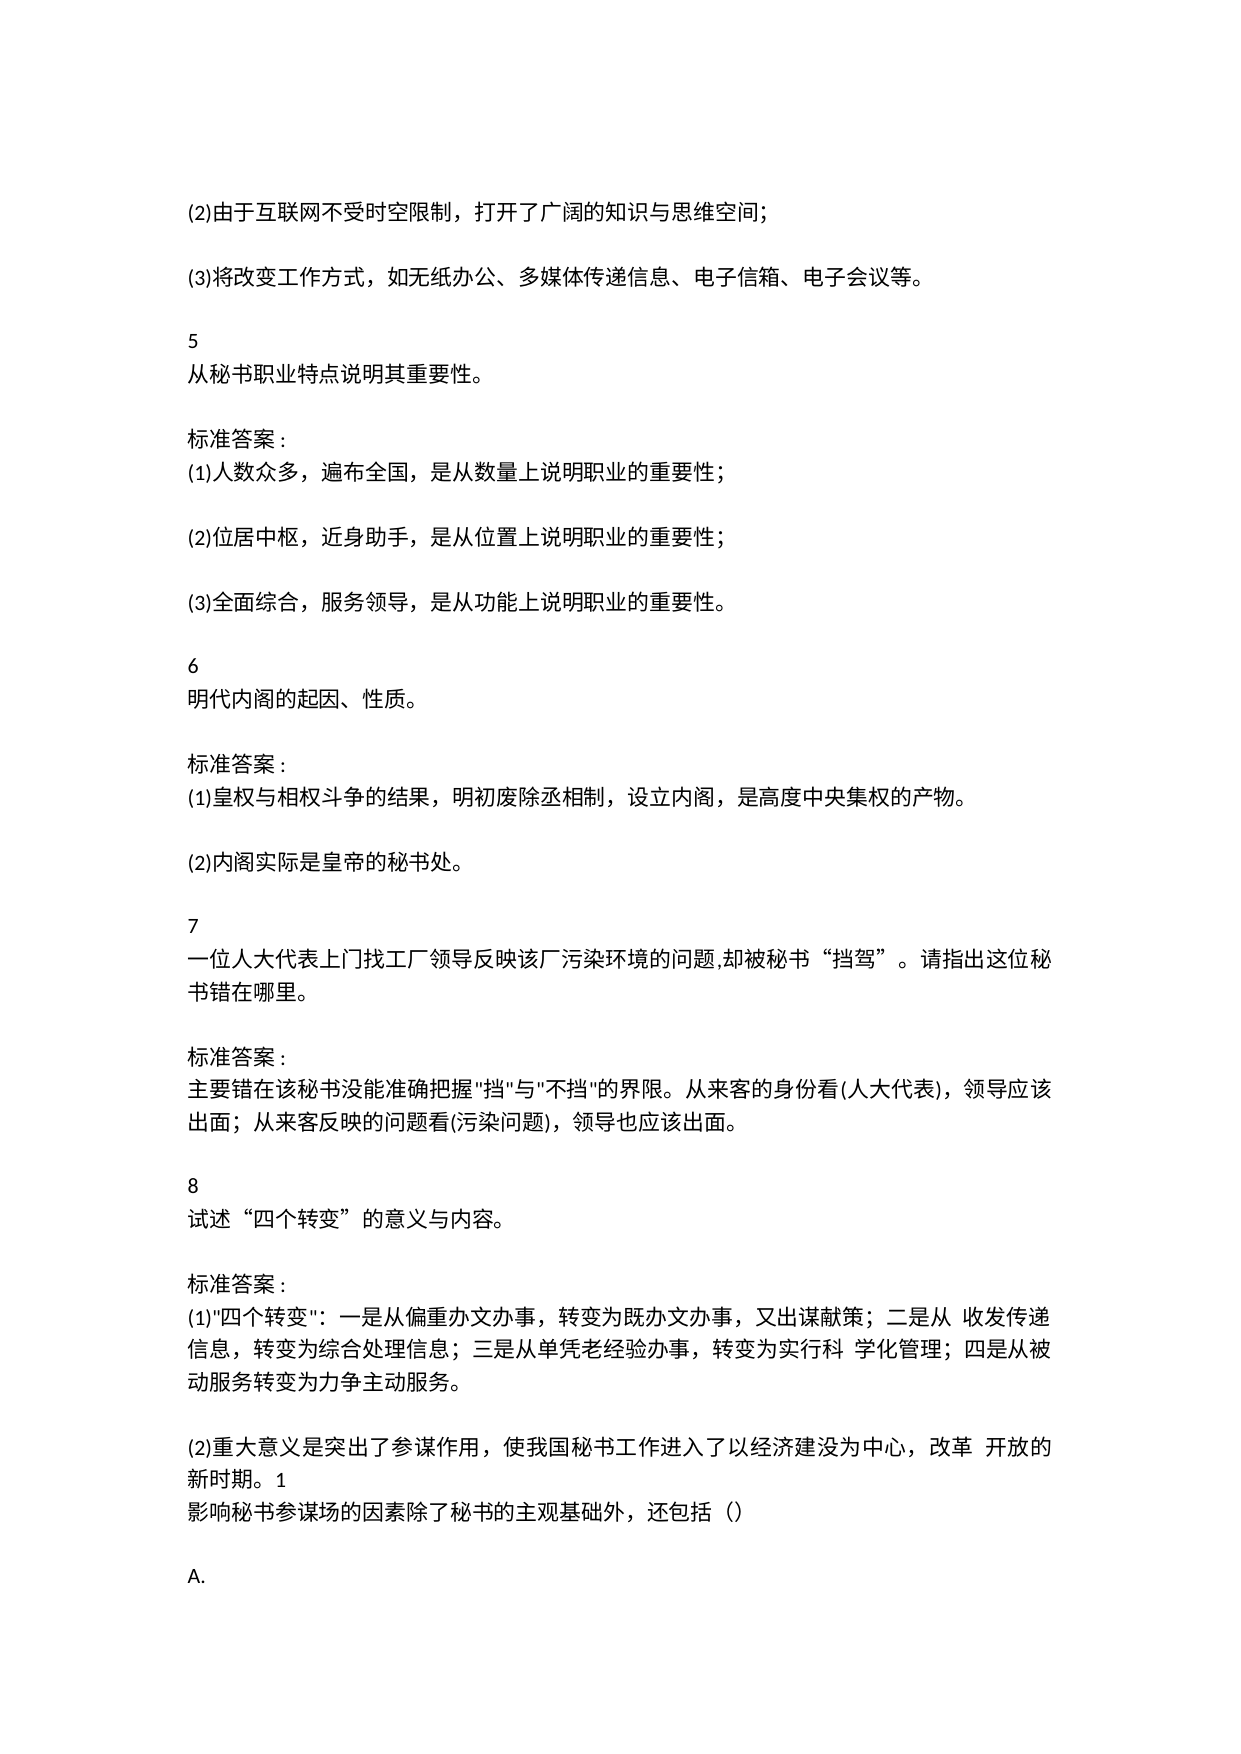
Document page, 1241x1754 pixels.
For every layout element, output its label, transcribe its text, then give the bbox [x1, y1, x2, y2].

text (1)人数众多，遍布全国，是从数量上说明职业的重要性； [187, 454, 1053, 487]
text (1)"四个转变"：一是从偏重办文办事，转变为既办文办事，又出谋献策；二是从 收发传递信息，转变为综合处理信息；三是从单凭老经验办事，转变为实行科 学化管理；四是从被动服务转变为力争主动服务。 [187, 1299, 1053, 1397]
text 5 [187, 324, 1053, 357]
text (2)位居中枢，近身助手，是从位置上说明职业的重要性； [187, 519, 1053, 552]
text 标准答案 : [187, 1039, 1053, 1072]
text 8 [187, 1169, 1053, 1202]
text 标准答案 : [187, 747, 1053, 779]
text 试述“四个转变”的意义与内容。 [187, 1202, 1053, 1234]
text 影响秘书参谋场的因素除了秘书的主观基础外，还包括（） [187, 1494, 1053, 1527]
text 明代内阁的起因、性质。 [187, 682, 1053, 714]
text 从秘书职业特点说明其重要性。 [187, 357, 1053, 389]
text 标准答案 : [187, 1267, 1053, 1299]
text (1)皇权与相权斗争的结果，明初废除丞相制，设立内阁，是高度中央集权的产物。 [187, 779, 1053, 812]
text 主要错在该秘书没能准确把握"挡"与"不挡"的界限。从来客的身份看(人大代表)，领导应该出面；从来客反映的问题看(污染问题)，领导也应该出面。 [187, 1072, 1053, 1137]
text (2)由于互联网不受时空限制，打开了广阔的知识与思维空间； [187, 194, 1053, 227]
text (3)将改变工作方式，如无纸办公、多媒体传递信息、电子信箱、电子会议等。 [187, 259, 1053, 292]
text 标准答案 : [187, 422, 1053, 454]
text 一位人大代表上门找工厂领导反映该厂污染环境的问题,却被秘书“挡驾”。请指出这位秘书错在哪里。 [187, 942, 1053, 1007]
text (3)全面综合，服务领导，是从功能上说明职业的重要性。 [187, 584, 1053, 617]
text (2)重大意义是突出了参谋作用，使我国秘书工作进入了以经济建没为中心，改革 开放的新时期。1 [187, 1429, 1053, 1494]
text A. [187, 1559, 1053, 1592]
text (2)内阁实际是皇帝的秘书处。 [187, 844, 1053, 877]
text 6 [187, 649, 1053, 682]
text 7 [187, 909, 1053, 942]
